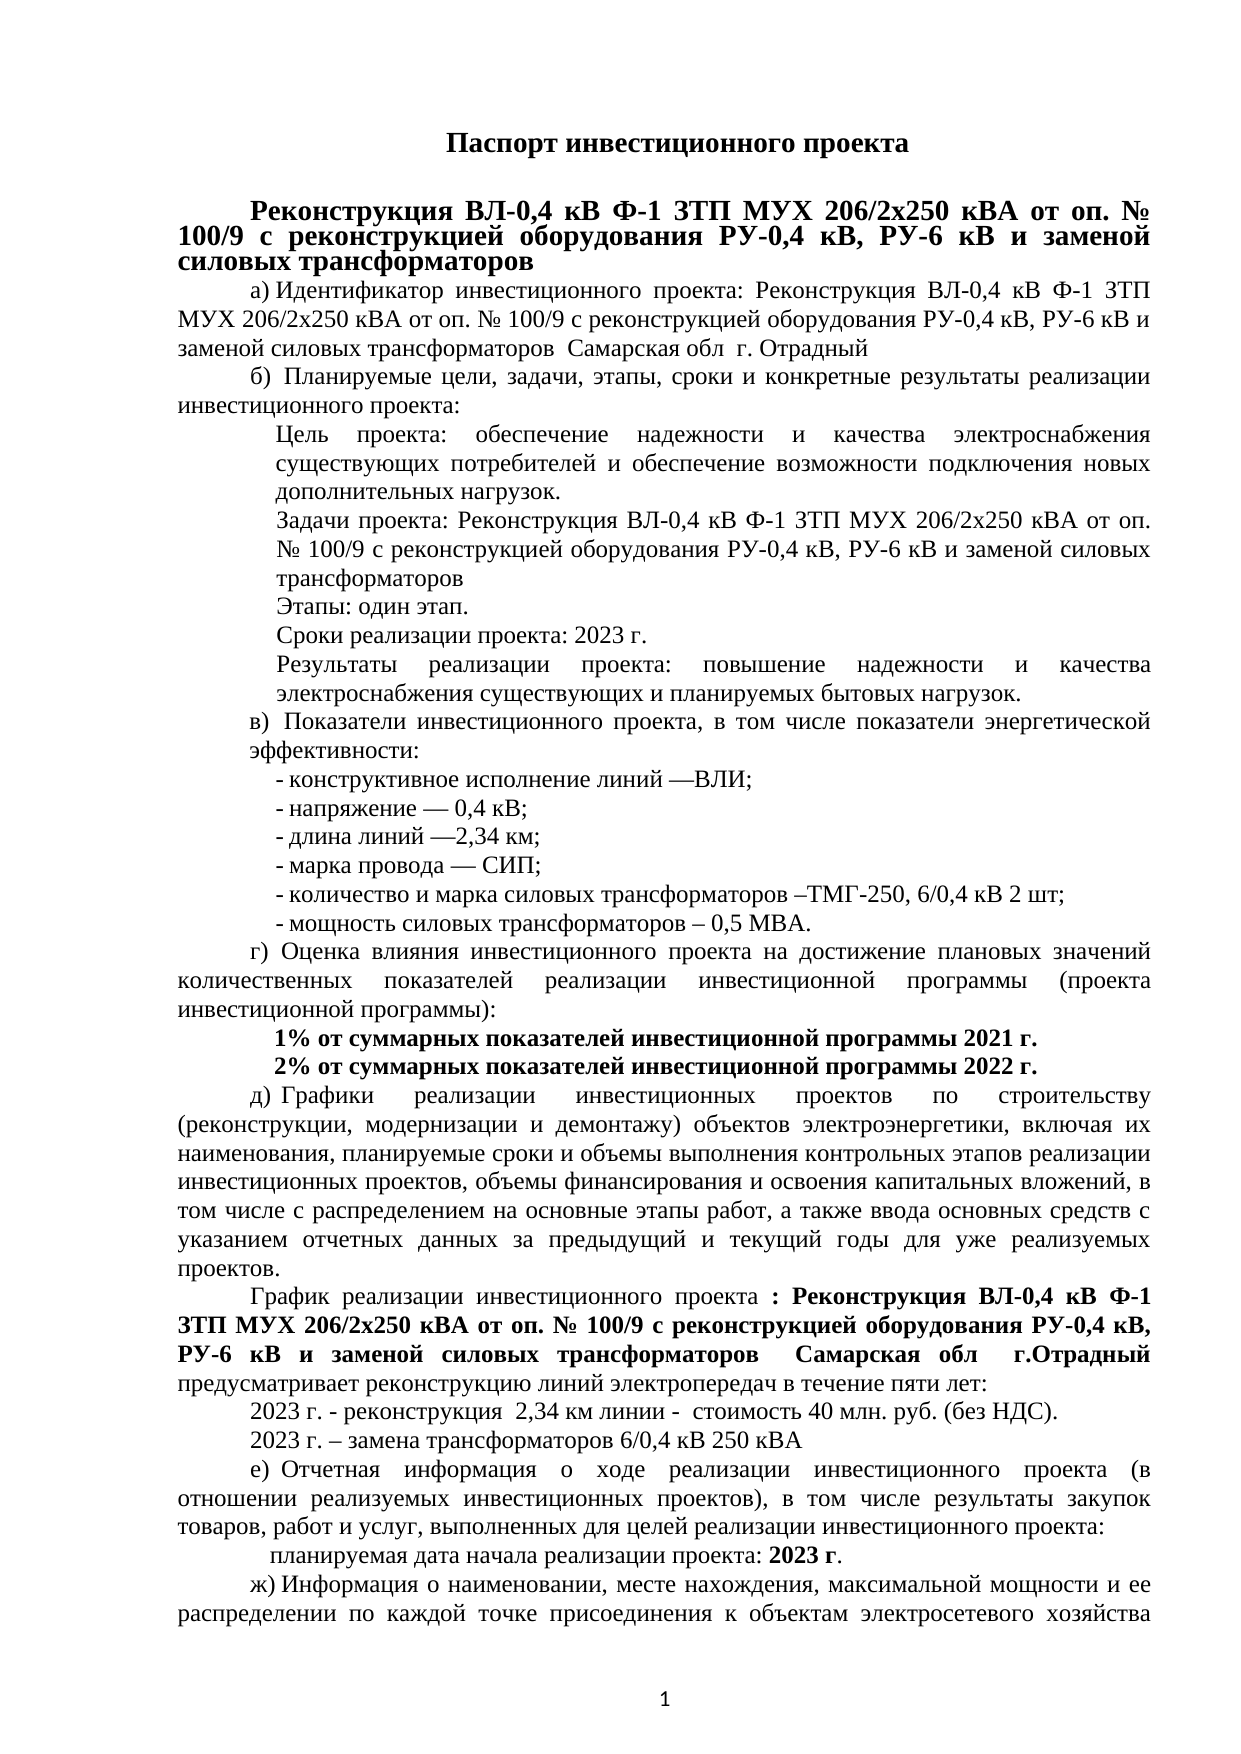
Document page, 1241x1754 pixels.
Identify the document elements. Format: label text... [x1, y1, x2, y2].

text а) Идентификатор инвестиционного проекта: Реконструкция ВЛ-0,4 кВ Ф-1 ЗТП МУХ 206/2х250 кВА от оп. № 100/9 с реконструкцией оборудования РУ-0,4 кВ, РУ-6 кВ и заменой силовых трансформаторов Самарская обл г. Отрадный [177, 275, 1152, 361]
text 2023 г. - реконструкция 2,34 км линии - стоимость 40 млн. руб. (без НДС). [177, 1396, 1152, 1425]
list марка провода — СИП; [275, 850, 1152, 879]
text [177, 1569, 1152, 1626]
text г) Оценка влияния инвестиционного проекта на достижение плановых значений количественных показателей реализации инвестиционной программы (проекта инвестиционной программы): [177, 936, 1152, 1023]
text Паспорт инвестиционного проекта [446, 126, 1152, 159]
text 2023 г. – замена трансформаторов 6/0,4 кВ 250 кВА [177, 1425, 1152, 1454]
list напряжение — 0,4 кВ; [275, 793, 1152, 821]
text Задачи проекта: Реконструкция ВЛ-0,4 кВ Ф-1 ЗТП МУХ 206/2х250 кВА от оп. № 100/9 с реконструкцией оборудования РУ-0,4 кВ, РУ-6 кВ и заменой силовых трансформаторов [276, 505, 1152, 591]
text Реконструкция ВЛ-0,4 кВ Ф-1 ЗТП МУХ 206/2х250 кВА от оп. № 100/9 с реконструкцией оборудования РУ-0,4 кВ, РУ-6 кВ и заменой силовых трансформаторов [177, 200, 1152, 275]
list длина линий —2,34 км; [275, 821, 1152, 850]
list конструктивное исполнение линий —ВЛИ; [275, 764, 1152, 793]
text Результаты реализации проекта: повышение надежности и качества электроснабжения существующих и планируемых бытовых нагрузок. [276, 649, 1152, 706]
text Сроки реализации проекта: 2023 г. [276, 620, 1152, 649]
list мощность силовых трансформаторов – 0,5 МВА. [275, 908, 1152, 936]
text 2% от суммарных показателей инвестиционной программы 2022 г. [274, 1051, 1152, 1080]
text График реализации инвестиционного проекта : Реконструкция ВЛ-0,4 кВ Ф-1 ЗТП МУХ 206/2х250 кВА от оп. № 100/9 с реконструкцией оборудования РУ-0,4 кВ, РУ-6 кВ и заменой силовых трансформаторов Самарская обл г.Отрадный предусматривает реконструкцию линий электропередач в течение пяти лет: [177, 1281, 1152, 1396]
text Цель проекта: обеспечение надежности и качества электроснабжения существующих потребителей и обеспечение возможности подключения новых дополнительных нагрузок. [275, 419, 1152, 505]
text 1% от суммарных показателей инвестиционной программы 2021 г. [274, 1023, 1152, 1051]
text д) Графики реализации инвестиционных проектов по строительству (реконструкции, модернизации и демонтажу) объектов электроэнергетики, включая их наименования, планируемые сроки и объемы выполнения контрольных этапов реализации инвестиционных проектов, объемы финансирования и освоения капитальных вложений, в том числе с распределением на основные этапы работ, а также ввода основных средств с указанием отчетных данных за предыдущий и текущий годы для уже реализуемых проектов. [177, 1080, 1152, 1281]
text Этапы: один этап. [276, 591, 1152, 620]
text планируемая дата начала реализации проекта: 2023 г. [269, 1540, 1152, 1569]
text в) Показатели инвестиционного проекта, в том числе показатели энергетической эффективности: [249, 706, 1152, 764]
text б) Планируемые цели, задачи, этапы, сроки и конкретные результаты реализации инвестиционного проекта: [177, 361, 1152, 419]
text е) Отчетная информация о ходе реализации инвестиционного проекта (в отношении реализуемых инвестиционных проектов), в том числе результаты закупок товаров, работ и услуг, выполненных для целей реализации инвестиционного проекта: [177, 1454, 1152, 1540]
list количество и марка силовых трансформаторов –ТМГ-250, 6/0,4 кВ 2 шт; [275, 879, 1152, 908]
